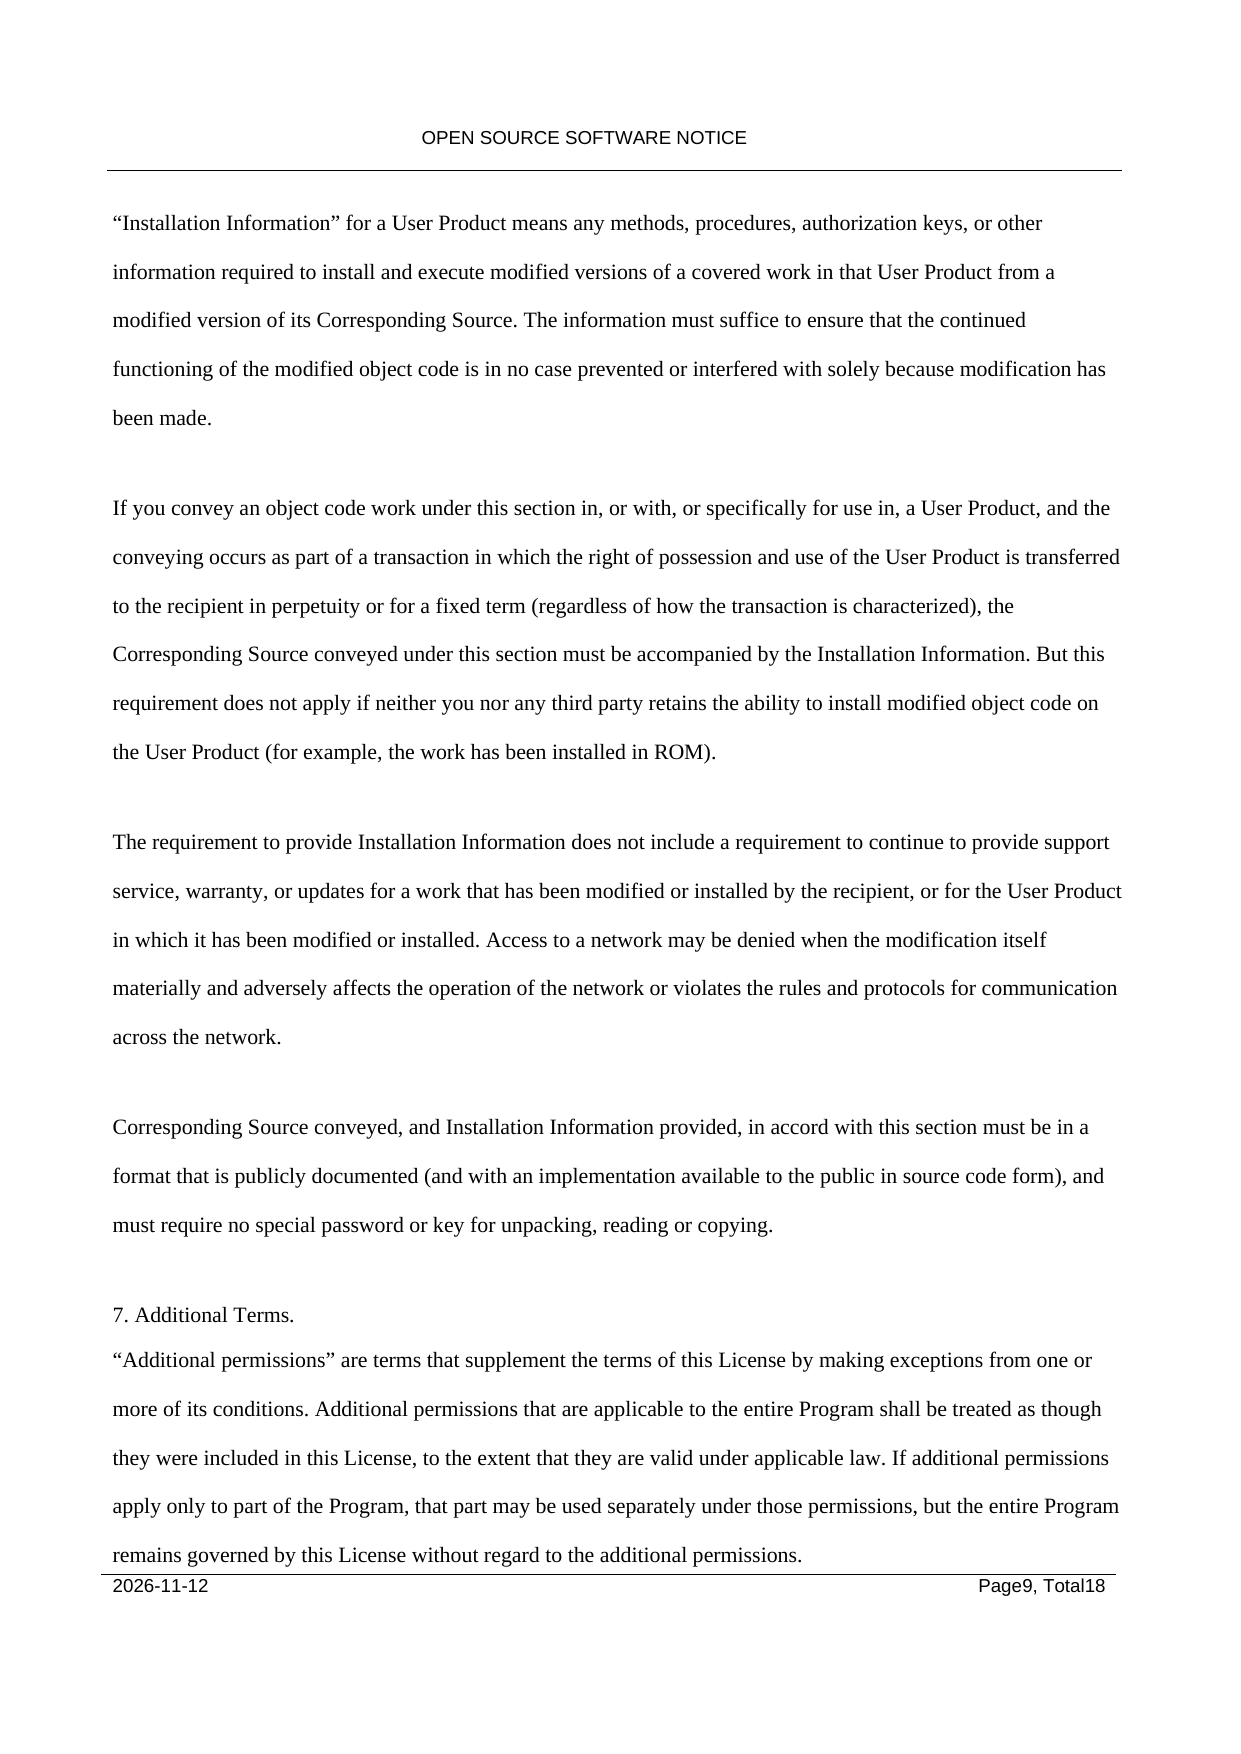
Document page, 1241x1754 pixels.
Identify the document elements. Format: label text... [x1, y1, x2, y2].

text “Installation Information” for a User Product means any methods, procedures, authorization keys, or other information required to install and execute modified versions of a covered work in that User Product from a modified version of its Corresponding Source. The information must suffice to ensure that the continued functioning of the modified object code is in no case prevented or interfered with solely because modification has been made. [112, 206, 1128, 434]
text The requirement to provide Installation Information does not include a requirement to continue to provide support service, warranty, or updates for a work that has been modified or installed by the recipient, or for the User Product in which it has been modified or installed. Access to a network may be denied when the modification itself materially and adversely affects the operation of the network or violates the rules and protocols for communication across the network. [112, 826, 1128, 1053]
text “Additional permissions” are terms that supplement the terms of this License by making exceptions from one or more of its conditions. Additional permissions that are applicable to the entire Program shall be treated as though they were included in this License, to the extent that they are valid under applicable law. If additional permissions apply only to part of the Program, that part may be used separately under those permissions, but the entire Program remains governed by this License without regard to the additional permissions. [112, 1343, 1128, 1571]
text Corresponding Source conveyed, and Installation Information provided, in accord with this section must be in a format that is publicly documented (and with an implementation available to the public in source code form), and must require no special password or key for unpacking, reading or copying. [112, 1111, 1128, 1241]
text If you convey an object code work under this section in, or with, or specifically for use in, a User Product, and the conveying occurs as part of a transaction in which the right of possession and use of the User Product is transferred to the recipient in perpetuity or for a fixed term (regardless of how the transaction is characterized), the Corresponding Source conveyed under this section must be accompanied by the Installation Information. But this requirement does not apply if neither you nor any third party retains the ability to install modified object code on the User Product (for example, the work has been installed in ROM). [112, 492, 1128, 768]
text 7. Additional Terms. [112, 1298, 1128, 1331]
